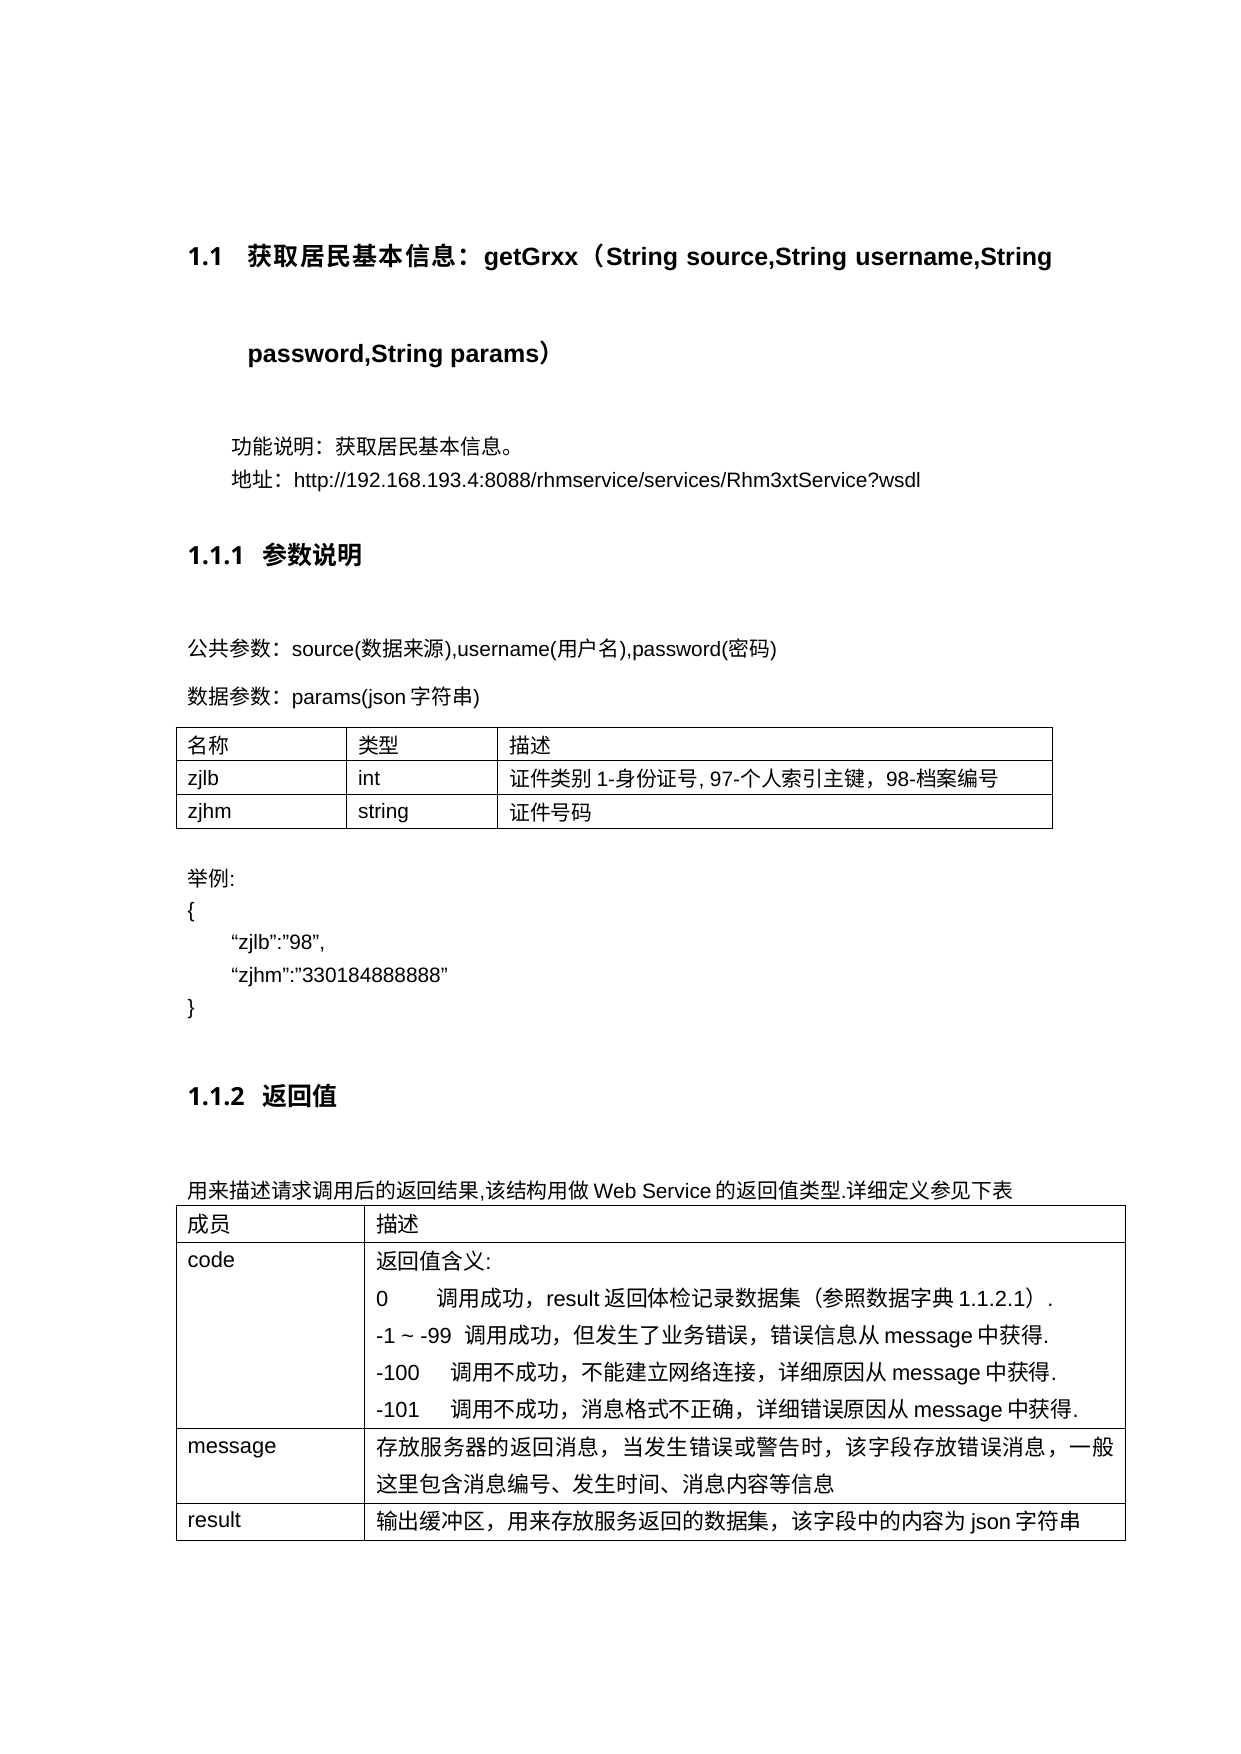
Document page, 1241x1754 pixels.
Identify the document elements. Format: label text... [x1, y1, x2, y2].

table_cell string [347, 795, 497, 827]
text “zjhm”:”330184888888” [187, 958, 1053, 991]
subtitle 获取居民基本信息：getGrxx（String source,String username,String password,String params） [187, 222, 1053, 384]
table_header 类型 [347, 728, 497, 760]
table_cell 证件类别1-身份证号, 97-个人索引主键，98-档案编号 [498, 761, 1052, 794]
table_header 描述 [498, 728, 1052, 760]
subtitle 参数说明 [187, 521, 1053, 586]
table_cell 输出缓冲区，用来存放服务返回的数据集，该字段中的内容为json字符串 [365, 1504, 1125, 1539]
text 数据参数：params(json字符串) [187, 679, 1053, 712]
table_cell 证件号码 [498, 795, 1052, 827]
table_cell zjhm [177, 795, 346, 827]
table_header 成员 [177, 1206, 364, 1242]
subtitle 返回值 [187, 1062, 1053, 1127]
text } [187, 991, 1053, 1023]
table_cell code [177, 1243, 364, 1428]
table_cell message [177, 1429, 364, 1502]
table_cell int [347, 761, 497, 794]
text “zjlb”:”98”, [187, 926, 1053, 958]
text 功能说明：获取居民基本信息。 [231, 429, 1053, 462]
table_header 名称 [177, 728, 346, 760]
table_cell 存放服务器的返回消息，当发生错误或警告时，该字段存放错误消息，一般这里包含消息编号、发生时间、消息内容等信息 [365, 1429, 1125, 1502]
table_cell 返回值含义: 0 调用成功，result返回体检记录数据集（参照数据字典1.1.2.1）. -1 ~ -99 调用成功，但发生了业务错误，错误信息从message中获得. -100 调用不成功，不能建立网络连接，详细原因从message中获得. -101 调用不成功，消息格式不正确，详细错误原因从message中获得. [365, 1243, 1125, 1428]
table_cell zjlb [177, 761, 346, 794]
table_cell result [177, 1504, 364, 1539]
text { [187, 893, 1053, 926]
text 公共参数：source(数据来源),username(用户名),password(密码) [187, 632, 1053, 664]
table_header 描述 [365, 1206, 1125, 1242]
text 举例: [187, 861, 1053, 893]
text 用来描述请求调用后的返回结果,该结构用做Web Service的返回值类型.详细定义参见下表 [187, 1173, 1053, 1205]
text 地址：http://192.168.193.4:8088/rhmservice/services/Rhm3xtService?wsdl [231, 462, 1053, 494]
